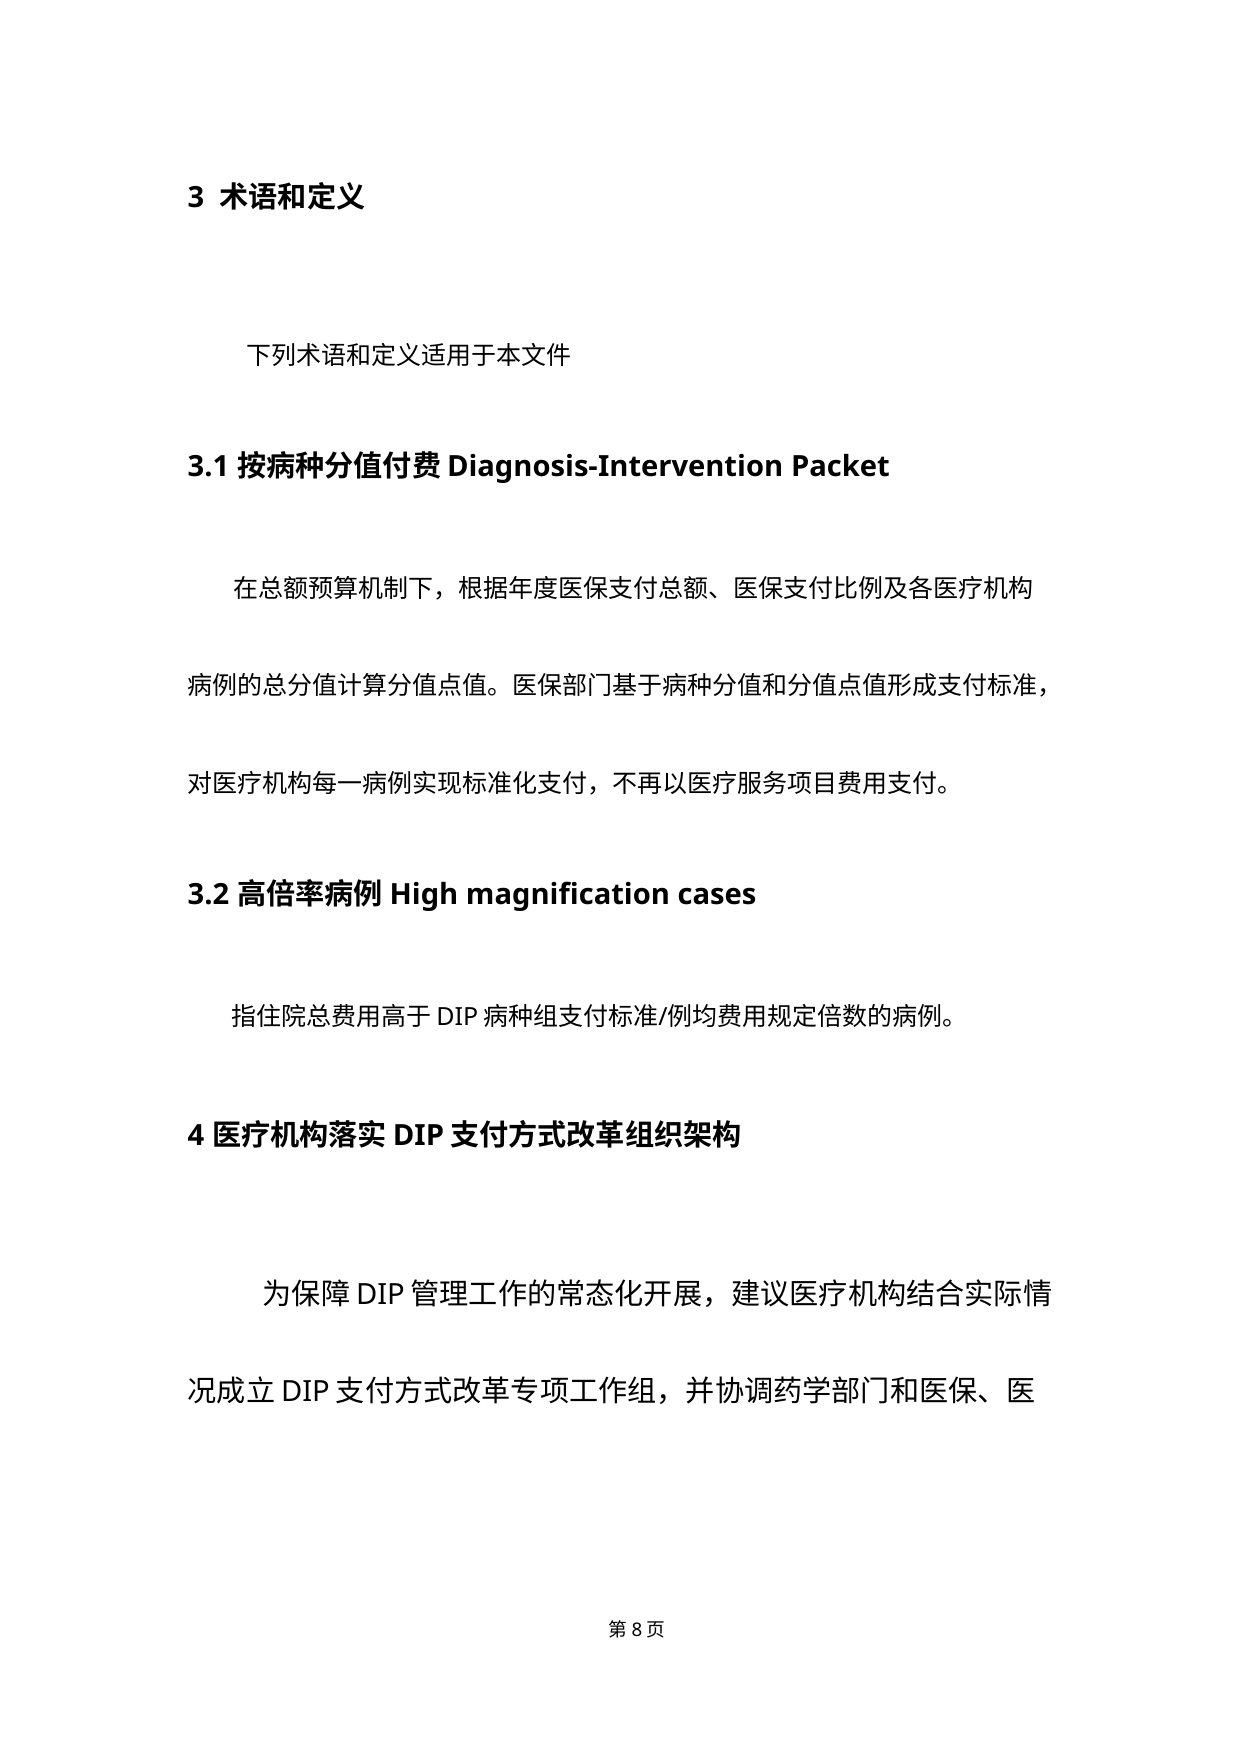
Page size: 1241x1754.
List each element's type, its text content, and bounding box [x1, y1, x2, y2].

subtitle 下列术语和定义适用于本文件 [187, 321, 1053, 386]
subtitle 3.2 高倍率病例 High magnification cases [187, 859, 1053, 924]
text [187, 1259, 1053, 1422]
text 指住院总费用高于DIP病种组支付标准/例均费用规定倍数的病例。 [187, 982, 1053, 1047]
subtitle 3 术语和定义 [187, 162, 1053, 227]
text 在总额预算机制下，根据年度医保支付总额、医保支付比例及各医疗机构病例的总分值计算分值点值。医保部门基于病种分值和分值点值形成支付标准，对医疗机构每一病例实现标准化支付，不再以医疗服务项目费用支付。 [187, 554, 1053, 814]
subtitle 3.1 按病种分值付费Diagnosis-Intervention Packet [187, 431, 1053, 496]
subtitle 4 医疗机构落实DIP支付方式改革组织架构 [187, 1100, 1053, 1165]
